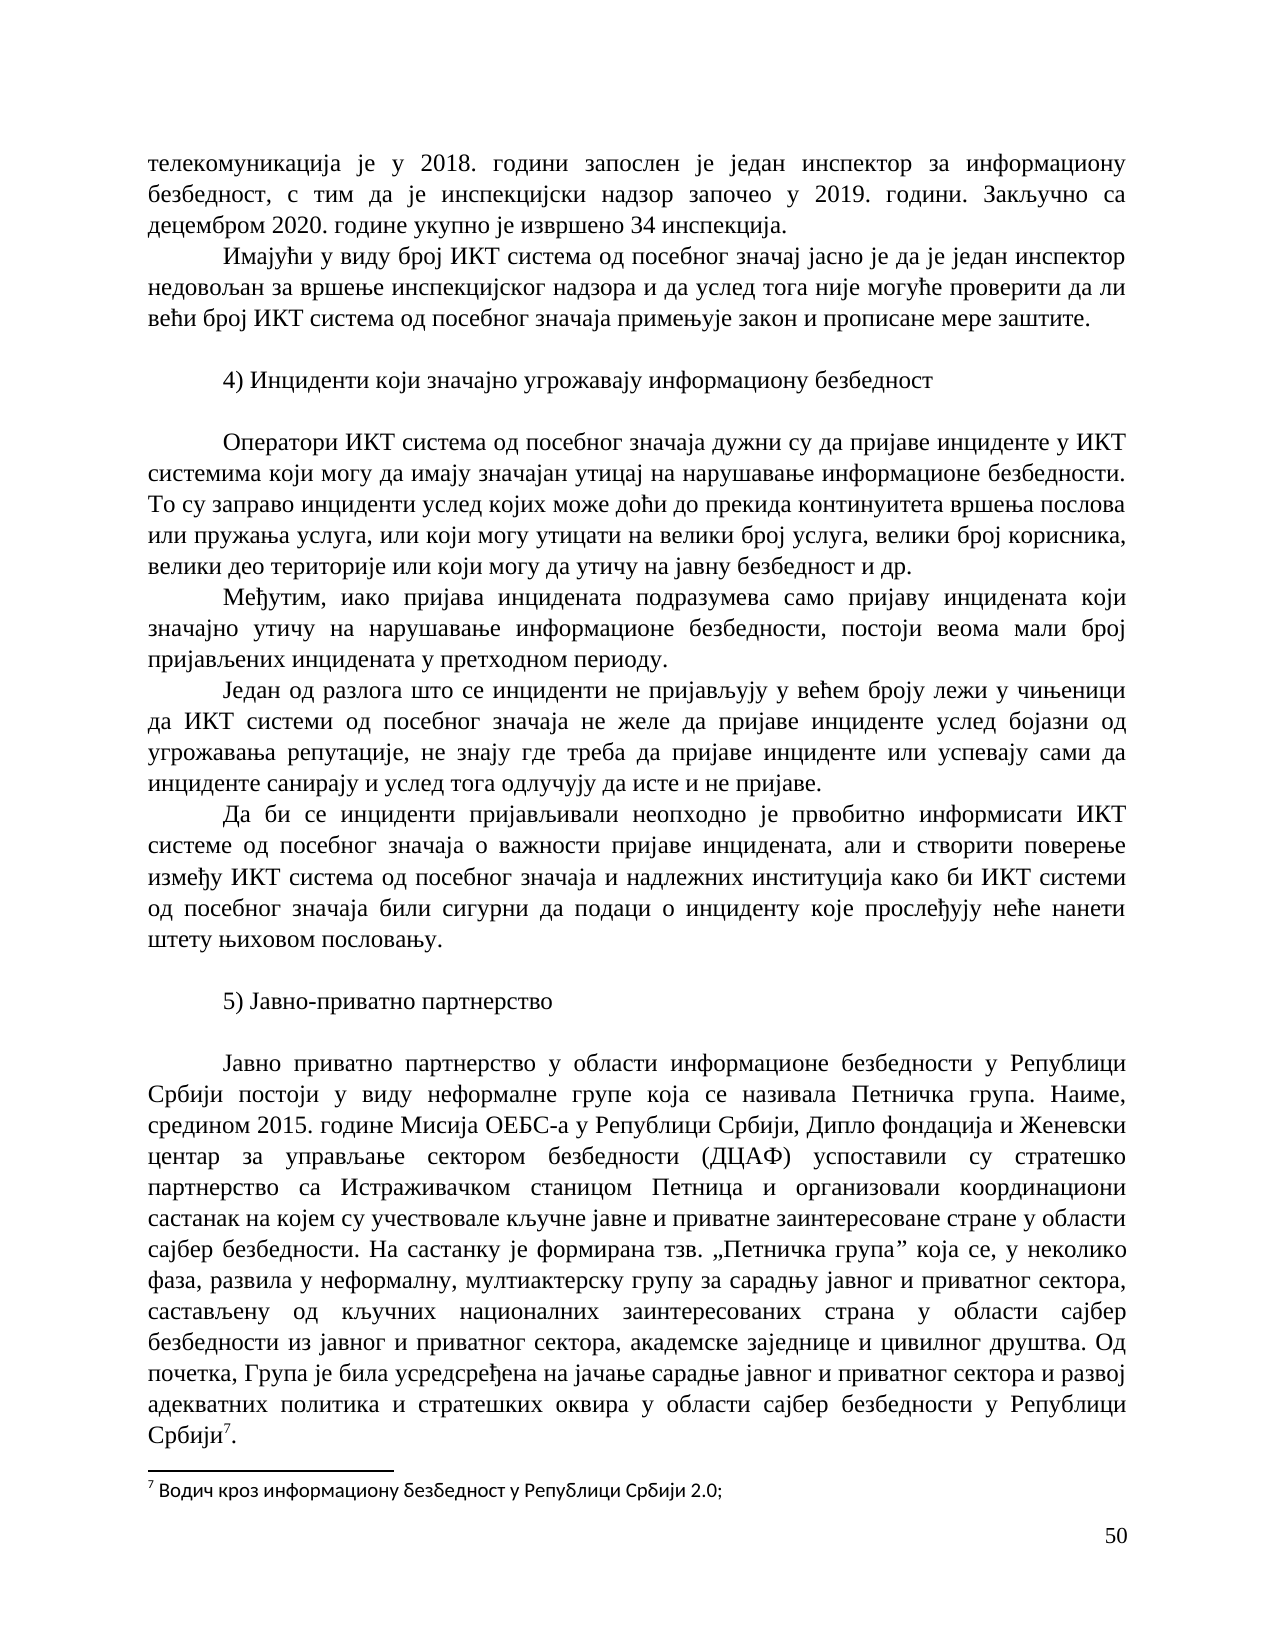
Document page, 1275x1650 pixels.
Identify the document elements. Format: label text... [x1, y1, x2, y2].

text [148, 148, 1127, 238]
text 5) Јавно-приватно партнерство [148, 986, 1127, 1014]
text Јавно приватно партнерство у области информационе безбедности у Републици Србији постоји у виду неформалне групе која се називала Петничка група. Наиме, средином 2015. године Мисија ОЕБС-а у Републици Србији, Дипло фондација и Женевски центар за управљање сектором безбедности (ДЦАФ) успоставили су стратешко партнерство са Истраживачком станицом Петница и организовали координациони састанак на којем су учествовале кључне јавне и приватне заинтересоване стране у области сајбер безбедности. На састанку је формирана тзв. „Петничка група” која се, у неколико фаза, развила у неформалну, мултиактерску групу за сарадњу јавног и приватног сектора, састављену од кључних националних заинтересованих страна у области сајбер безбедности из јавног и приватног сектора, академске заједнице и цивилног друштва. Од почетка, Група је била усредсређена на јачање сарадње јавног и приватног сектора и развој адекватних политика и стратешких оквира у области сајбер безбедности у Републици Србији. [148, 1048, 1127, 1449]
text Међутим, иако пријава инцидената подразумева само пријаву инцидената који значајно утичу на нарушавање информационе безбедности, постоји веома мали број пријављених инцидената у претходном периоду. [148, 582, 1127, 673]
text Да би се инциденти пријављивали неопходно је првобитно информисати ИКТ системе од посебног значаја о важности пријаве инцидената, али и створити поверење између ИКТ система од посебног значаја и надлежних институција како би ИКТ системи од посебног значаја били сигурни да подаци о инциденту које прослеђују неће нанети штету њиховом пословању. [148, 799, 1127, 952]
text Имајући у виду број ИКТ система од посебног значај јасно је да је један инспектор недовољан за вршење инспекцијског надзора и да услед тога није могуће проверити да ли већи број ИКТ система од посебног значаја примењује закон и прописане мере заштите. [148, 241, 1127, 332]
text 4) Инциденти који значајно угрожавају информациону безбедност [148, 365, 1127, 394]
text Један од разлога што се инциденти не пријављују у већем броју лежи у чињеници да ИКТ системи од посебног значаја не желе да пријаве инциденте услед бојазни од угрожавања репутације, не знају где треба да пријаве инциденте или успевају сами да инциденте санирају и услед тога одлучују да исте и не пријаве. [148, 675, 1127, 797]
text Оператори ИКТ система од посебног значаја дужни су да пријаве инциденте у ИКТ системима који могу да имају значајан утицај на нарушавање информационе безбедности. То су заправо инциденти услед којих може доћи до прекида континуитета вршења послова или пружања услуга, или који могу утицати на велики број услуга, велики број корисника, велики део територије или који могу да утичу на јавну безбедност и др. [148, 427, 1127, 580]
